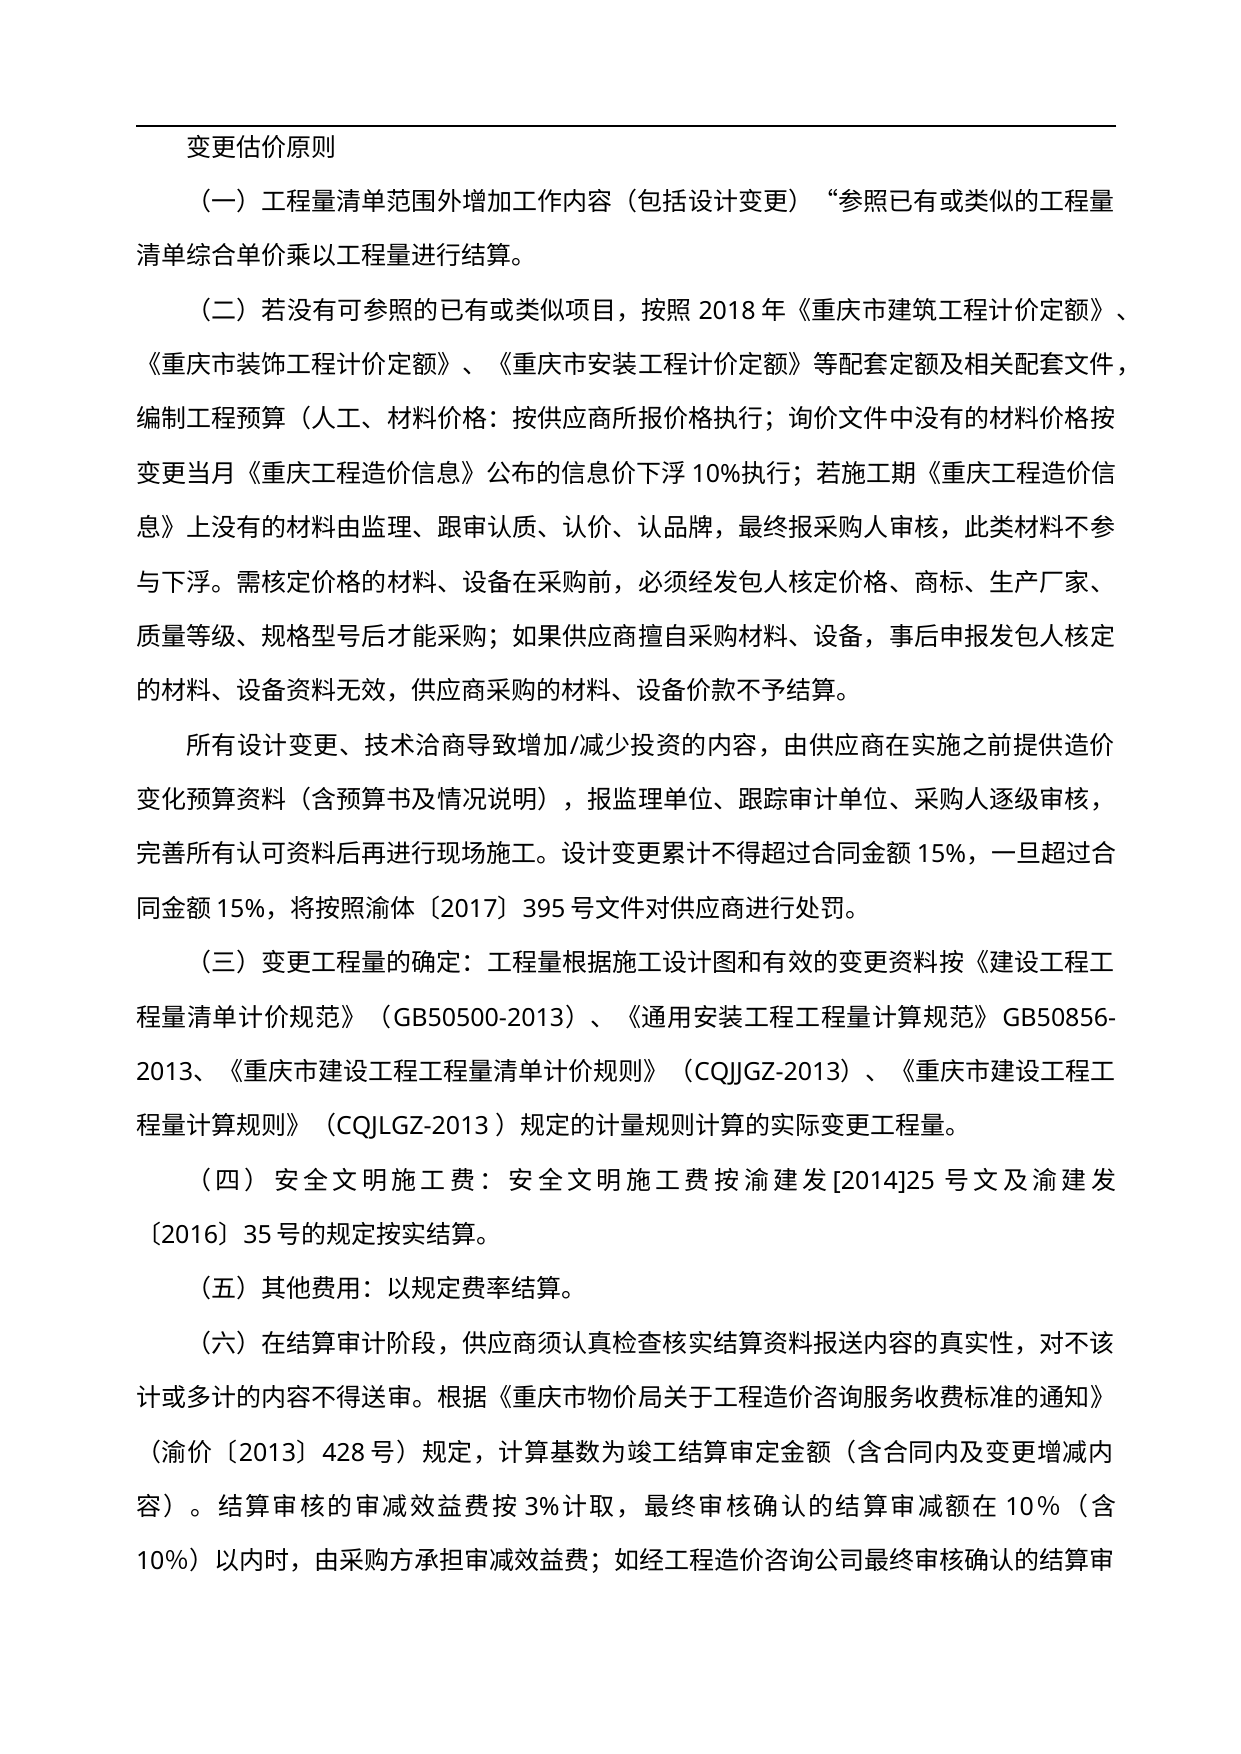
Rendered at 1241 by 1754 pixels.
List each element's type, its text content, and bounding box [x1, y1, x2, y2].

text （二）若没有可参照的已有或类似项目，按照2018年《重庆市建筑工程计价定额》、《重庆市装饰工程计价定额》、《重庆市安装工程计价定额》等配套定额及相关配套文件，编制工程预算（人工、材料价格：按供应商所报价格执行；询价文件中没有的材料价格按变更当月《重庆工程造价信息》公布的信息价下浮10%执行；若施工期《重庆工程造价信息》上没有的材料由监理、跟审认质、认价、认品牌，最终报采购人审核，此类材料不参与下浮。需核定价格的材料、设备在采购前，必须经发包人核定价格、商标、生产厂家、质量等级、规格型号后才能采购；如果供应商擅自采购材料、设备，事后申报发包人核定的材料、设备资料无效，供应商采购的材料、设备价款不予结算。 [136, 290, 1116, 707]
text （五）其他费用：以规定费率结算。 [136, 1269, 1116, 1305]
text 所有设计变更、技术洽商导致增加/减少投资的内容，由供应商在实施之前提供造价变化预算资料（含预算书及情况说明），报监理单位、跟踪审计单位、采购人逐级审核，完善所有认可资料后再进行现场施工。设计变更累计不得超过合同金额15%，一旦超过合同金额15%，将按照渝体〔2017〕395号文件对供应商进行处罚。 [136, 725, 1116, 924]
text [136, 1323, 1116, 1577]
text （四）安全文明施工费：安全文明施工费按渝建发[2014]25号文及渝建发〔2016〕35号的规定按实结算。 [136, 1160, 1116, 1251]
text （三）变更工程量的确定：工程量根据施工设计图和有效的变更资料按《建设工程工程量清单计价规范》（GB50500-2013）、《通用安装工程工程量计算规范》GB50856-2013、《重庆市建设工程工程量清单计价规则》（CQJJGZ-2013）、《重庆市建设工程工程量计算规则》（CQJLGZ-2013 ）规定的计量规则计算的实际变更工程量。 [136, 943, 1116, 1142]
text （一）工程量清单范围外增加工作内容（包括设计变更）“参照已有或类似的工程量清单综合单价乘以工程量进行结算。 [136, 181, 1116, 272]
text 变更估价原则 [136, 127, 1116, 163]
